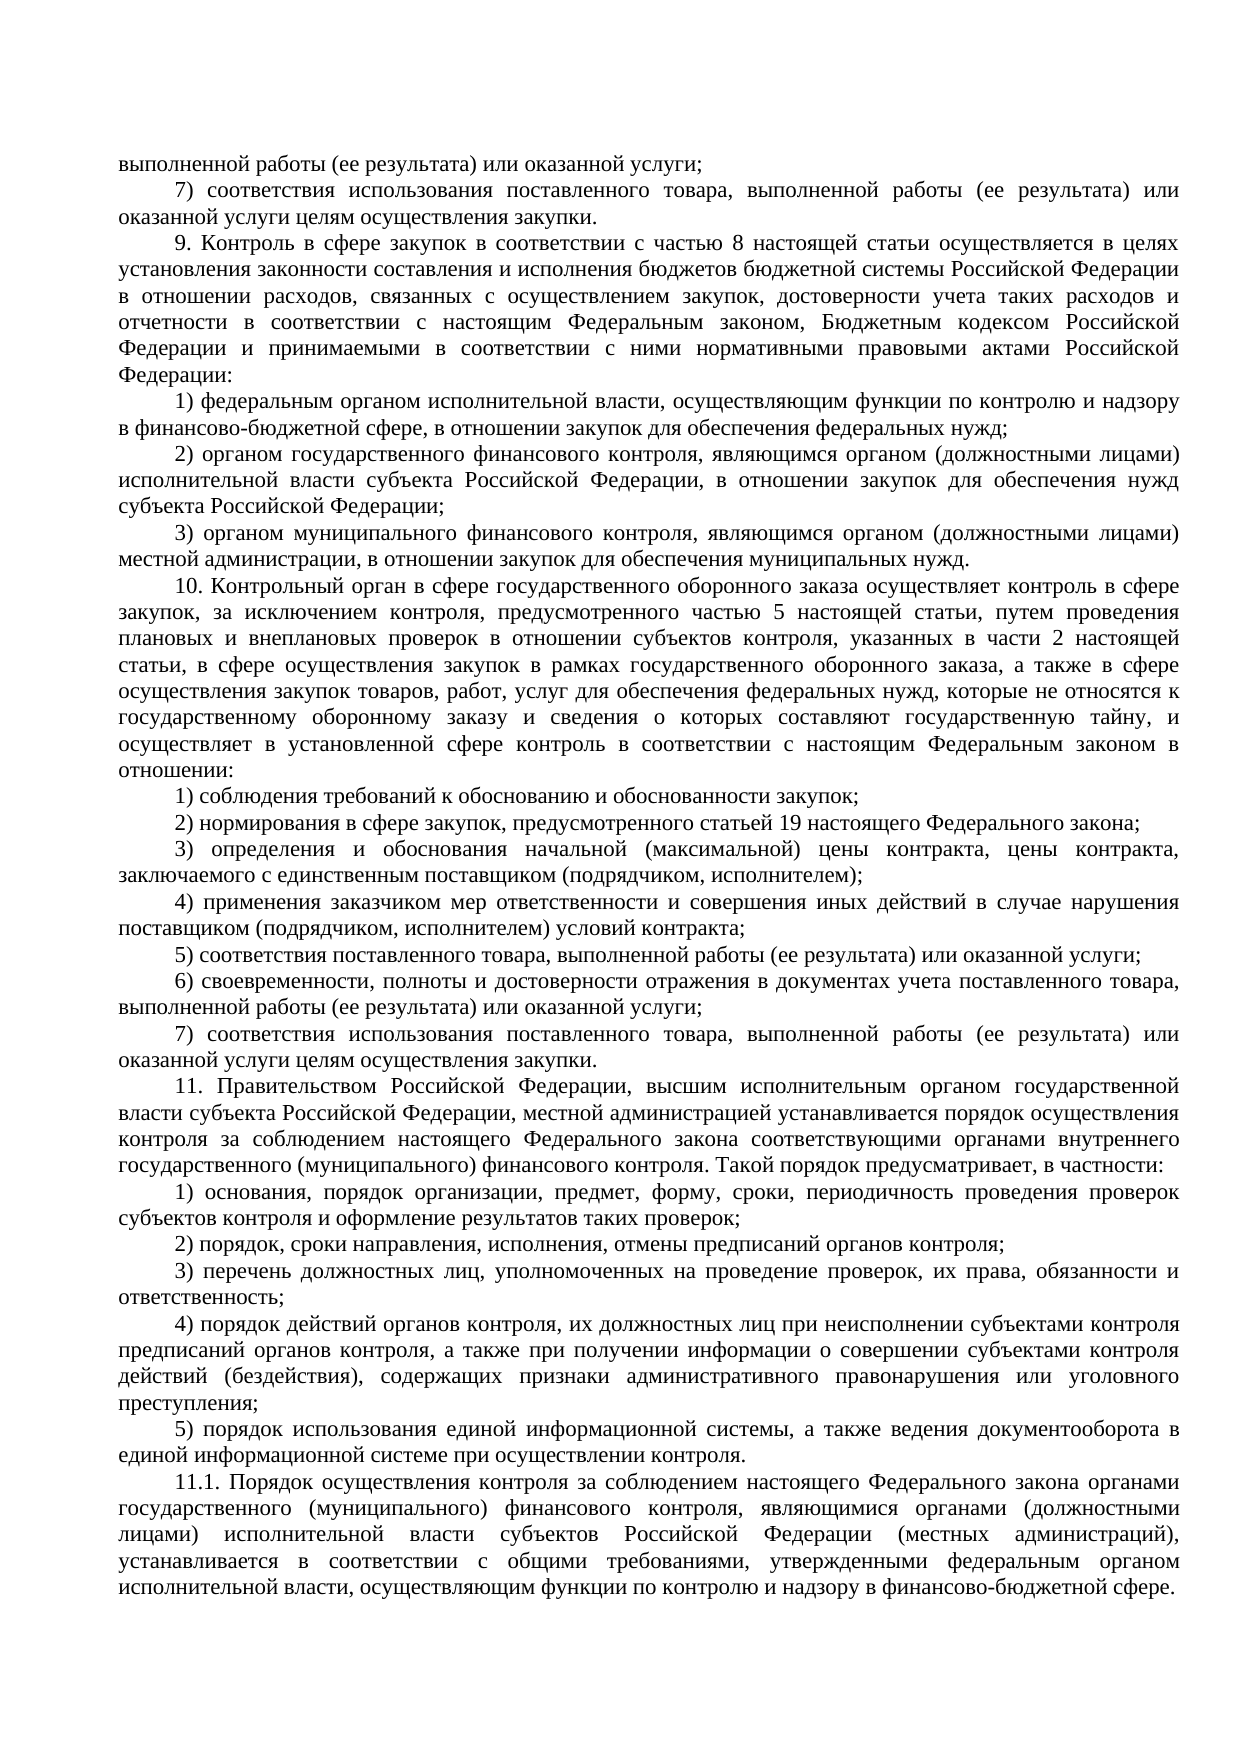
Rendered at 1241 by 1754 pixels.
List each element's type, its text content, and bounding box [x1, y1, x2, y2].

text 3) определения и обоснования начальной (максимальной) цены контракта, цены контракта, заключаемого с единственным поставщиком (подрядчиком, исполнителем); [118, 835, 1181, 888]
text 4) порядок действий органов контроля, их должностных лиц при неисполнении субъектами контроля предписаний органов контроля, а также при получении информации о совершении субъектами контроля действий (бездействия), содержащих признаки административного правонарушения или уголовного преступления; [118, 1309, 1181, 1415]
text 2) порядок, сроки направления, исполнения, отмены предписаний органов контроля; [118, 1231, 1181, 1257]
text 5) соответствия поставленного товара, выполненной работы (ее результата) или оказанной услуги; [118, 941, 1181, 967]
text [118, 150, 1181, 176]
text 4) применения заказчиком мер ответственности и совершения иных действий в случае нарушения поставщиком (подрядчиком, исполнителем) условий контракта; [118, 888, 1181, 941]
text 1) федеральным органом исполнительной власти, осуществляющим функции по контролю и надзору в финансово-бюджетной сфере, в отношении закупок для обеспечения федеральных нужд; [118, 387, 1181, 440]
text 7) соответствия использования поставленного товара, выполненной работы (ее результата) или оказанной услуги целям осуществления закупки. [118, 1020, 1181, 1072]
text 10. Контрольный орган в сфере государственного оборонного заказа осуществляет контроль в сфере закупок, за исключением контроля, предусмотренного частью 5 настоящей статьи, путем проведения плановых и внеплановых проверок в отношении субъектов контроля, указанных в части 2 настоящей статьи, в сфере осуществления закупок в рамках государственного оборонного заказа, а также в сфере осуществления закупок товаров, работ, услуг для обеспечения федеральных нужд, которые не относятся к государственному оборонному заказу и сведения о которых составляют государственную тайну, и осуществляет в установленной сфере контроль в соответствии с настоящим Федеральным законом в отношении: [118, 572, 1181, 782]
text 1) соблюдения требований к обоснованию и обоснованности закупок; [118, 782, 1181, 809]
text 7) соответствия использования поставленного товара, выполненной работы (ее результата) или оказанной услуги целям осуществления закупки. [118, 176, 1181, 229]
text 3) органом муниципального финансового контроля, являющимся органом (должностными лицами) местной администрации, в отношении закупок для обеспечения муниципальных нужд. [118, 519, 1181, 572]
text 3) перечень должностных лиц, уполномоченных на проведение проверок, их права, обязанности и ответственность; [118, 1257, 1181, 1309]
text 2) нормирования в сфере закупок, предусмотренного статьей 19 настоящего Федерального закона; [118, 809, 1181, 835]
text 1) основания, порядок организации, предмет, форму, сроки, периодичность проведения проверок субъектов контроля и оформление результатов таких проверок; [118, 1178, 1181, 1231]
text 5) порядок использования единой информационной системы, а также ведения документооборота в единой информационной системе при осуществлении контроля. [118, 1415, 1181, 1468]
text 11. Правительством Российской Федерации, высшим исполнительным органом государственной власти субъекта Российской Федерации, местной администрацией устанавливается порядок осуществления контроля за соблюдением настоящего Федерального закона соответствующими органами внутреннего государственного (муниципального) финансового контроля. Такой порядок предусматривает, в частности: [118, 1072, 1181, 1178]
text 2) органом государственного финансового контроля, являющимся органом (должностными лицами) исполнительной власти субъекта Российской Федерации, в отношении закупок для обеспечения нужд субъекта Российской Федерации; [118, 440, 1181, 519]
text 9. Контроль в сфере закупок в соответствии с частью 8 настоящей статьи осуществляется в целях установления законности составления и исполнения бюджетов бюджетной системы Российской Федерации в отношении расходов, связанных с осуществлением закупок, достоверности учета таких расходов и отчетности в соответствии с настоящим Федеральным законом, Бюджетным кодексом Российской Федерации и принимаемыми в соответствии с ними нормативными правовыми актами Российской Федерации: [118, 229, 1181, 387]
text 11.1. Порядок осуществления контроля за соблюдением настоящего Федерального закона органами государственного (муниципального) финансового контроля, являющимися органами (должностными лицами) исполнительной власти субъектов Российской Федерации (местных администраций), устанавливается в соответствии с общими требованиями, утвержденными федеральным органом исполнительной власти, осуществляющим функции по контролю и надзору в финансово-бюджетной сфере. [118, 1468, 1181, 1599]
